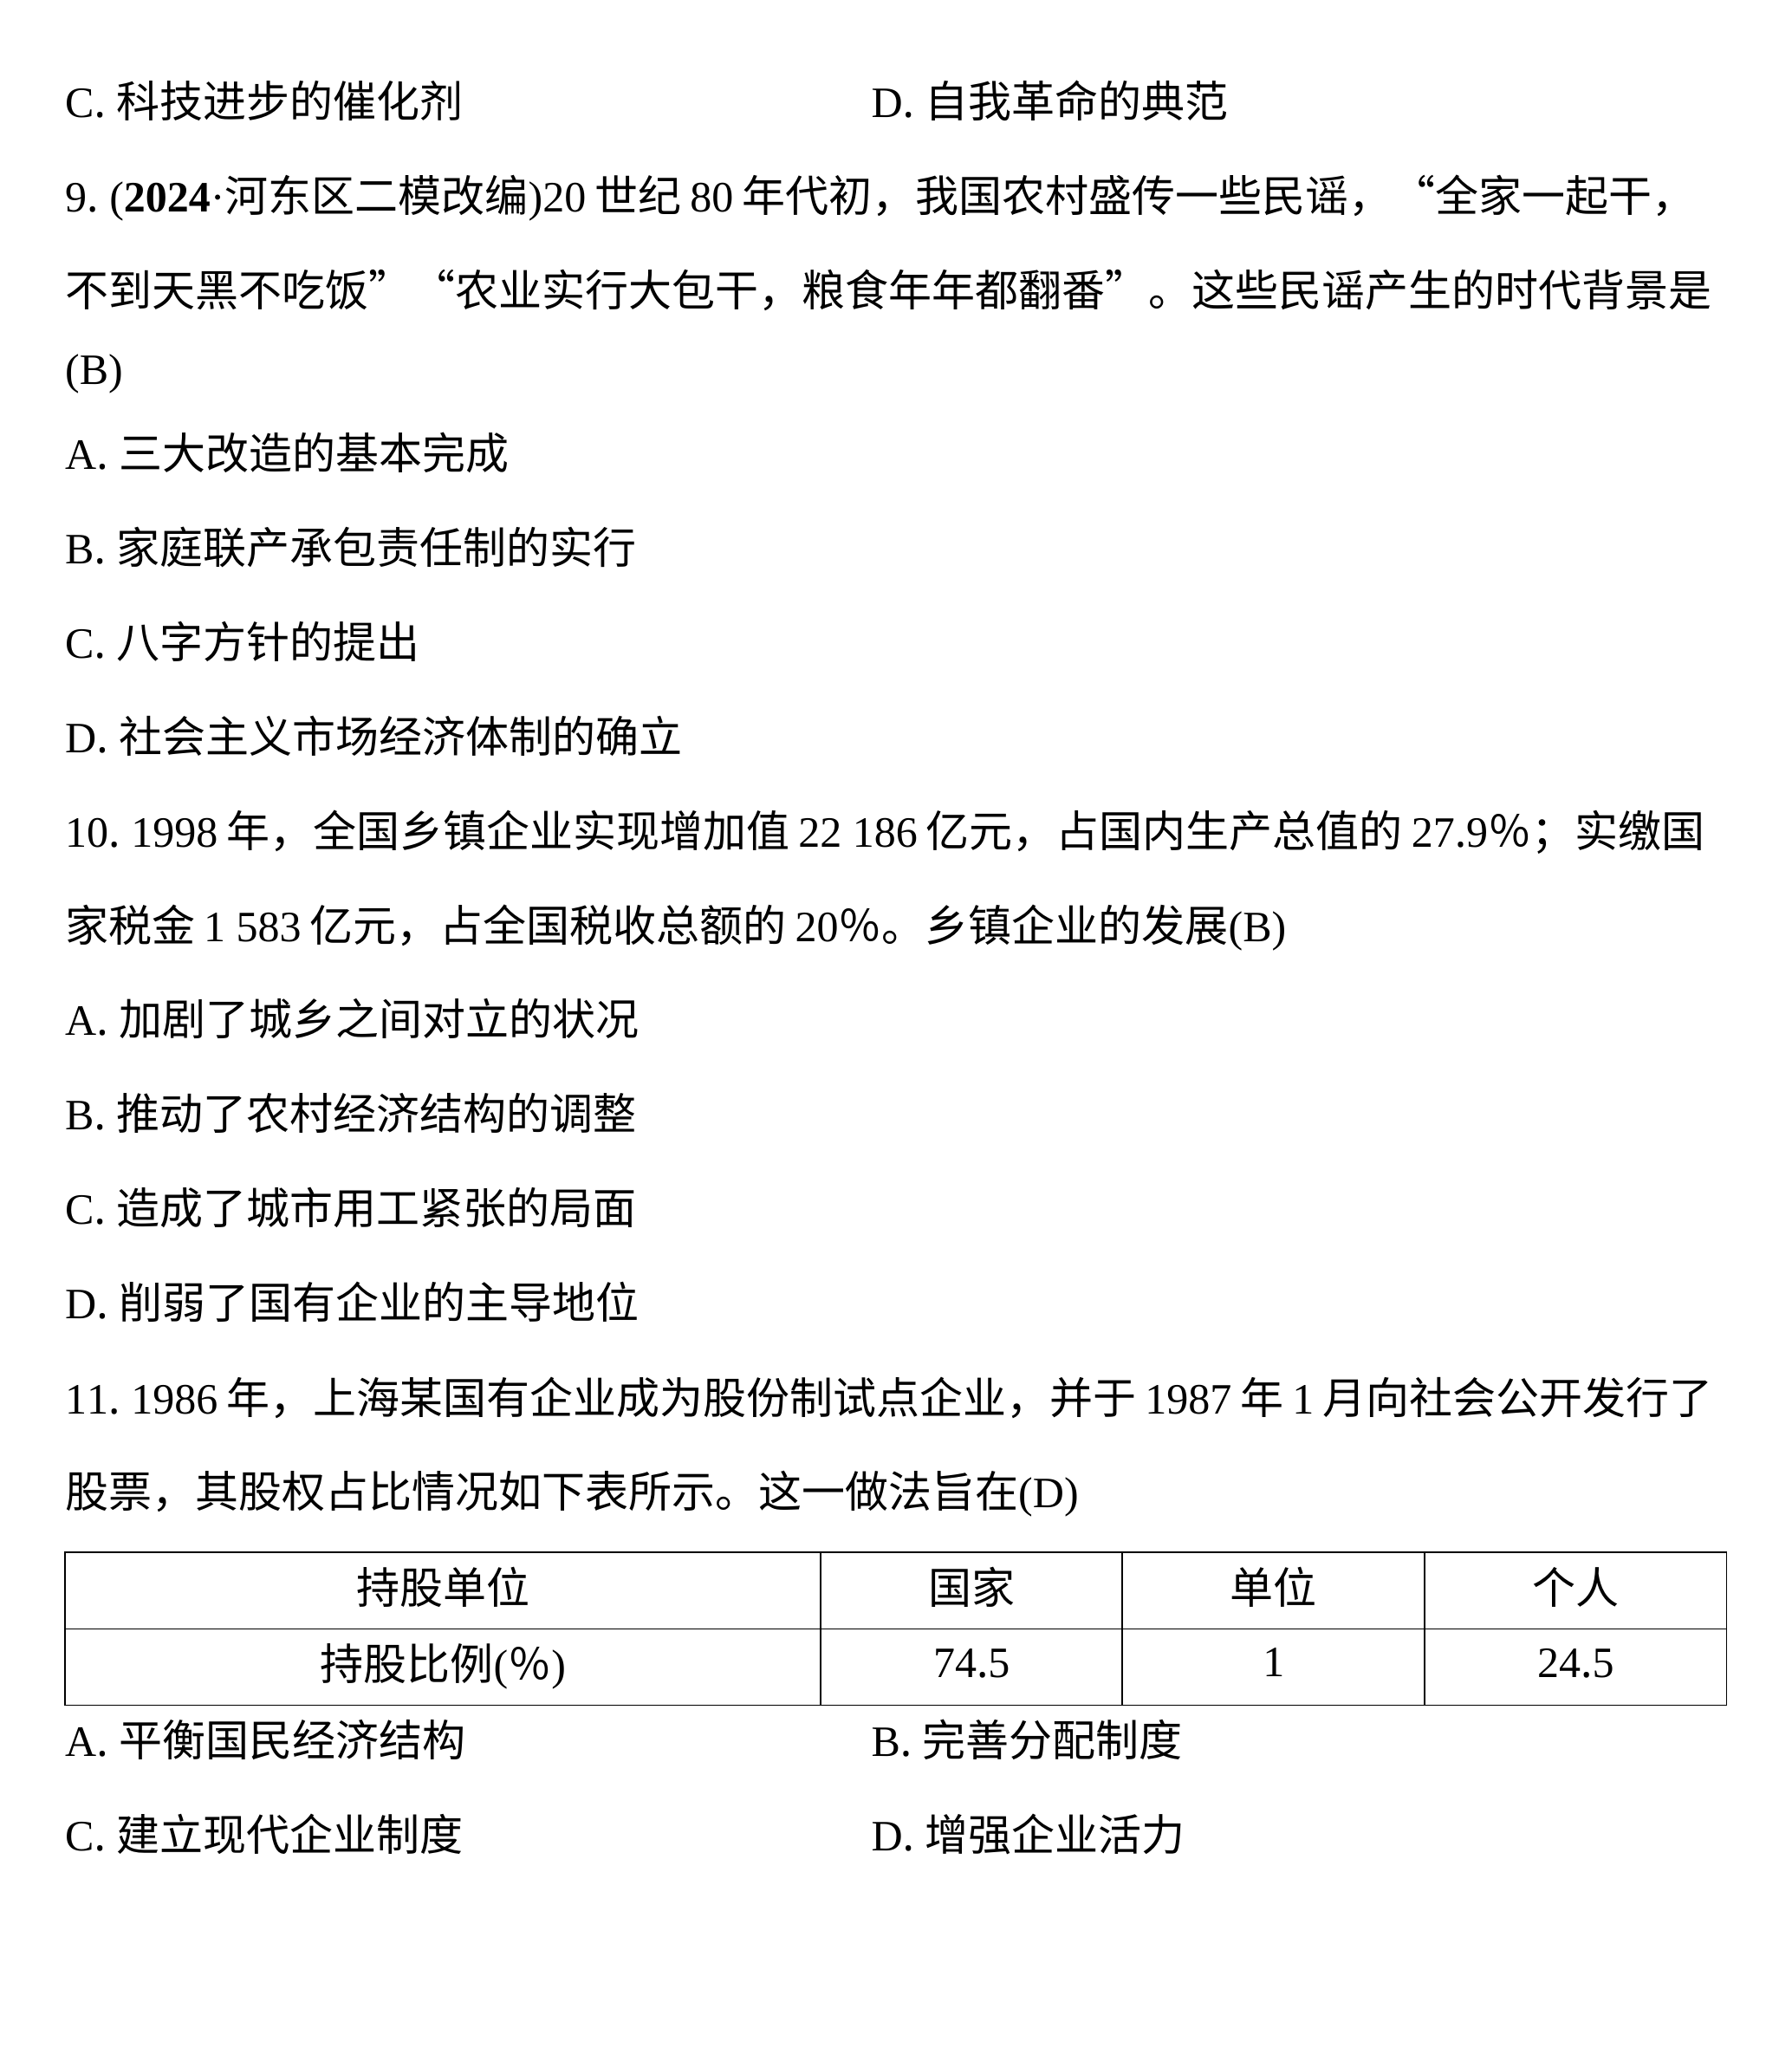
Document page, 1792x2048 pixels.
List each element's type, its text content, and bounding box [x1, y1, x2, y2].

table_header 单位 [1123, 1553, 1424, 1628]
table_header 国家 [821, 1553, 1121, 1628]
table_cell 74.5 [821, 1629, 1121, 1705]
table_cell 持股比例(％) [66, 1629, 820, 1705]
table_header 个人 [1425, 1553, 1726, 1628]
text 11. 1986年，上海某国有企业成为股份制试点企业，并于1987年1月向社会公开发行了股票，其股权占比情况如下表所示。这一做法旨在(D) [65, 1363, 1726, 1520]
text A. 加剧了城乡之间对立的状况 [65, 985, 1726, 1048]
text C. 八字方针的提出 [65, 608, 1726, 671]
text A. 三大改造的基本完成 [65, 419, 1726, 482]
text A. 平衡国民经济结构 B. 完善分配制度 [65, 1706, 1726, 1769]
text 9. (2024·河东区二模改编)20世纪80年代初，我国农村盛传一些民谣，“全家一起干，不到天黑不吃饭”“农业实行大包干，粮食年年都翻番”。这些民谣产生的时代背景是(B) [65, 162, 1726, 393]
text C. 造成了城市用工紧张的局面 [65, 1174, 1726, 1237]
text B. 推动了农村经济结构的调整 [65, 1080, 1726, 1142]
text C. 建立现代企业制度 D. 增强企业活力 [65, 1800, 1726, 1863]
table_header 持股单位 [66, 1553, 820, 1628]
table_cell 1 [1123, 1629, 1424, 1705]
text 10. 1998年，全国乡镇企业实现增加值22 186亿元，占国内生产总值的27.9％；实缴国家税金1 583亿元，占全国税收总额的20％。乡镇企业的发展(B) [65, 796, 1726, 954]
text B. 家庭联产承包责任制的实行 [65, 513, 1726, 576]
text D. 社会主义市场经济体制的确立 [65, 702, 1726, 765]
text C. 科技进步的催化剂 D. 自我革命的典范 [65, 68, 1726, 130]
text D. 削弱了国有企业的主导地位 [65, 1269, 1726, 1332]
table_cell 24.5 [1425, 1629, 1726, 1705]
